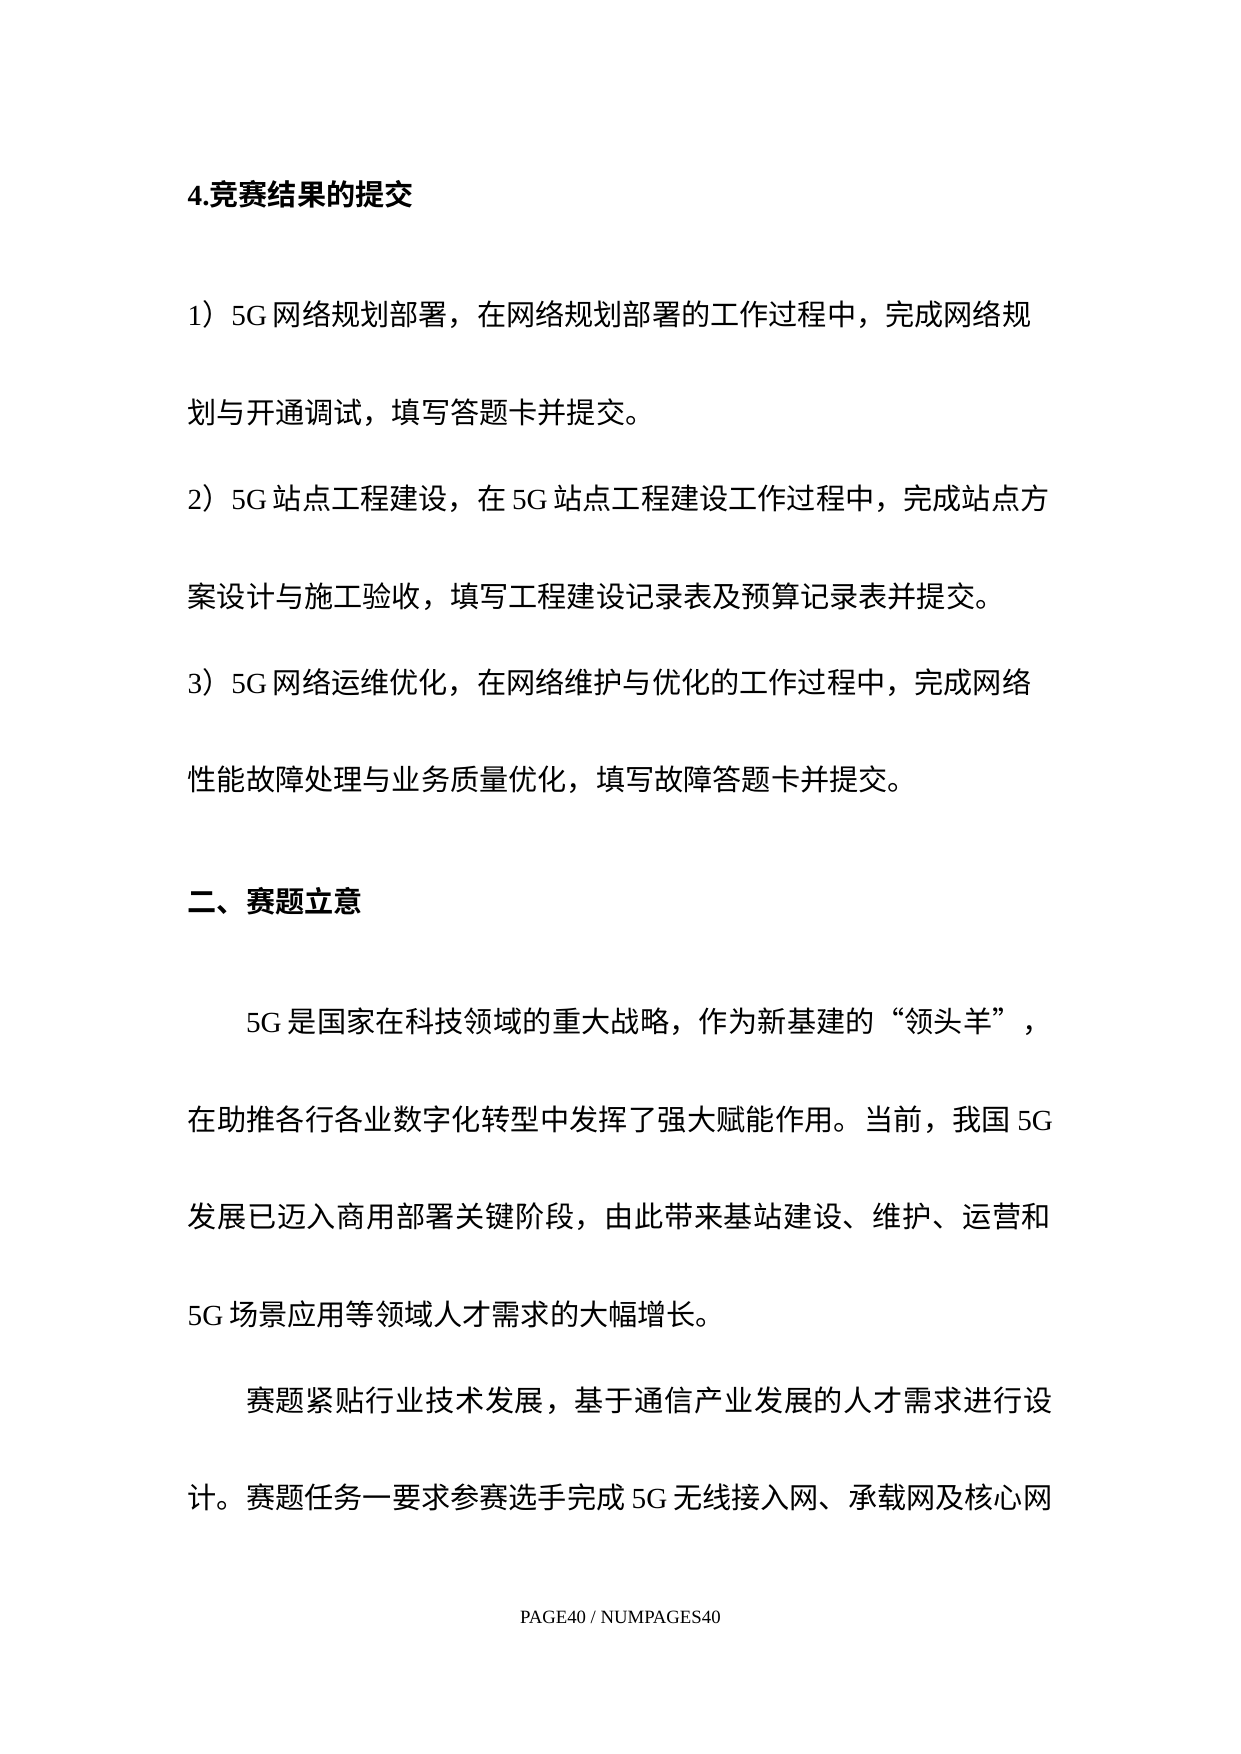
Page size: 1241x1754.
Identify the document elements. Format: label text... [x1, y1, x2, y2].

list 2）5G站点工程建设，在5G站点工程建设工作过程中，完成站点方案设计与施工验收，填写工程建设记录表及预算记录表并提交。 [187, 464, 1053, 627]
list 1）5G网络规划部署，在网络规划部署的工作过程中，完成网络规划与开通调试，填写答题卡并提交。 [187, 281, 1053, 443]
text 5G是国家在科技领域的重大战略，作为新基建的“领头羊”，在助推各行各业数字化转型中发挥了强大赋能作用。当前，我国5G发展已迈入商用部署关键阶段，由此带来基站建设、维护、运营和5G场景应用等领域人才需求的大幅增长。 [187, 987, 1053, 1345]
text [187, 1366, 1053, 1529]
subtitle 二、赛题立意 [187, 867, 1053, 932]
subtitle 4.竞赛结果的提交 [187, 160, 1053, 225]
list 3）5G网络运维优化，在网络维护与优化的工作过程中，完成网络性能故障处理与业务质量优化，填写故障答题卡并提交。 [187, 648, 1053, 810]
